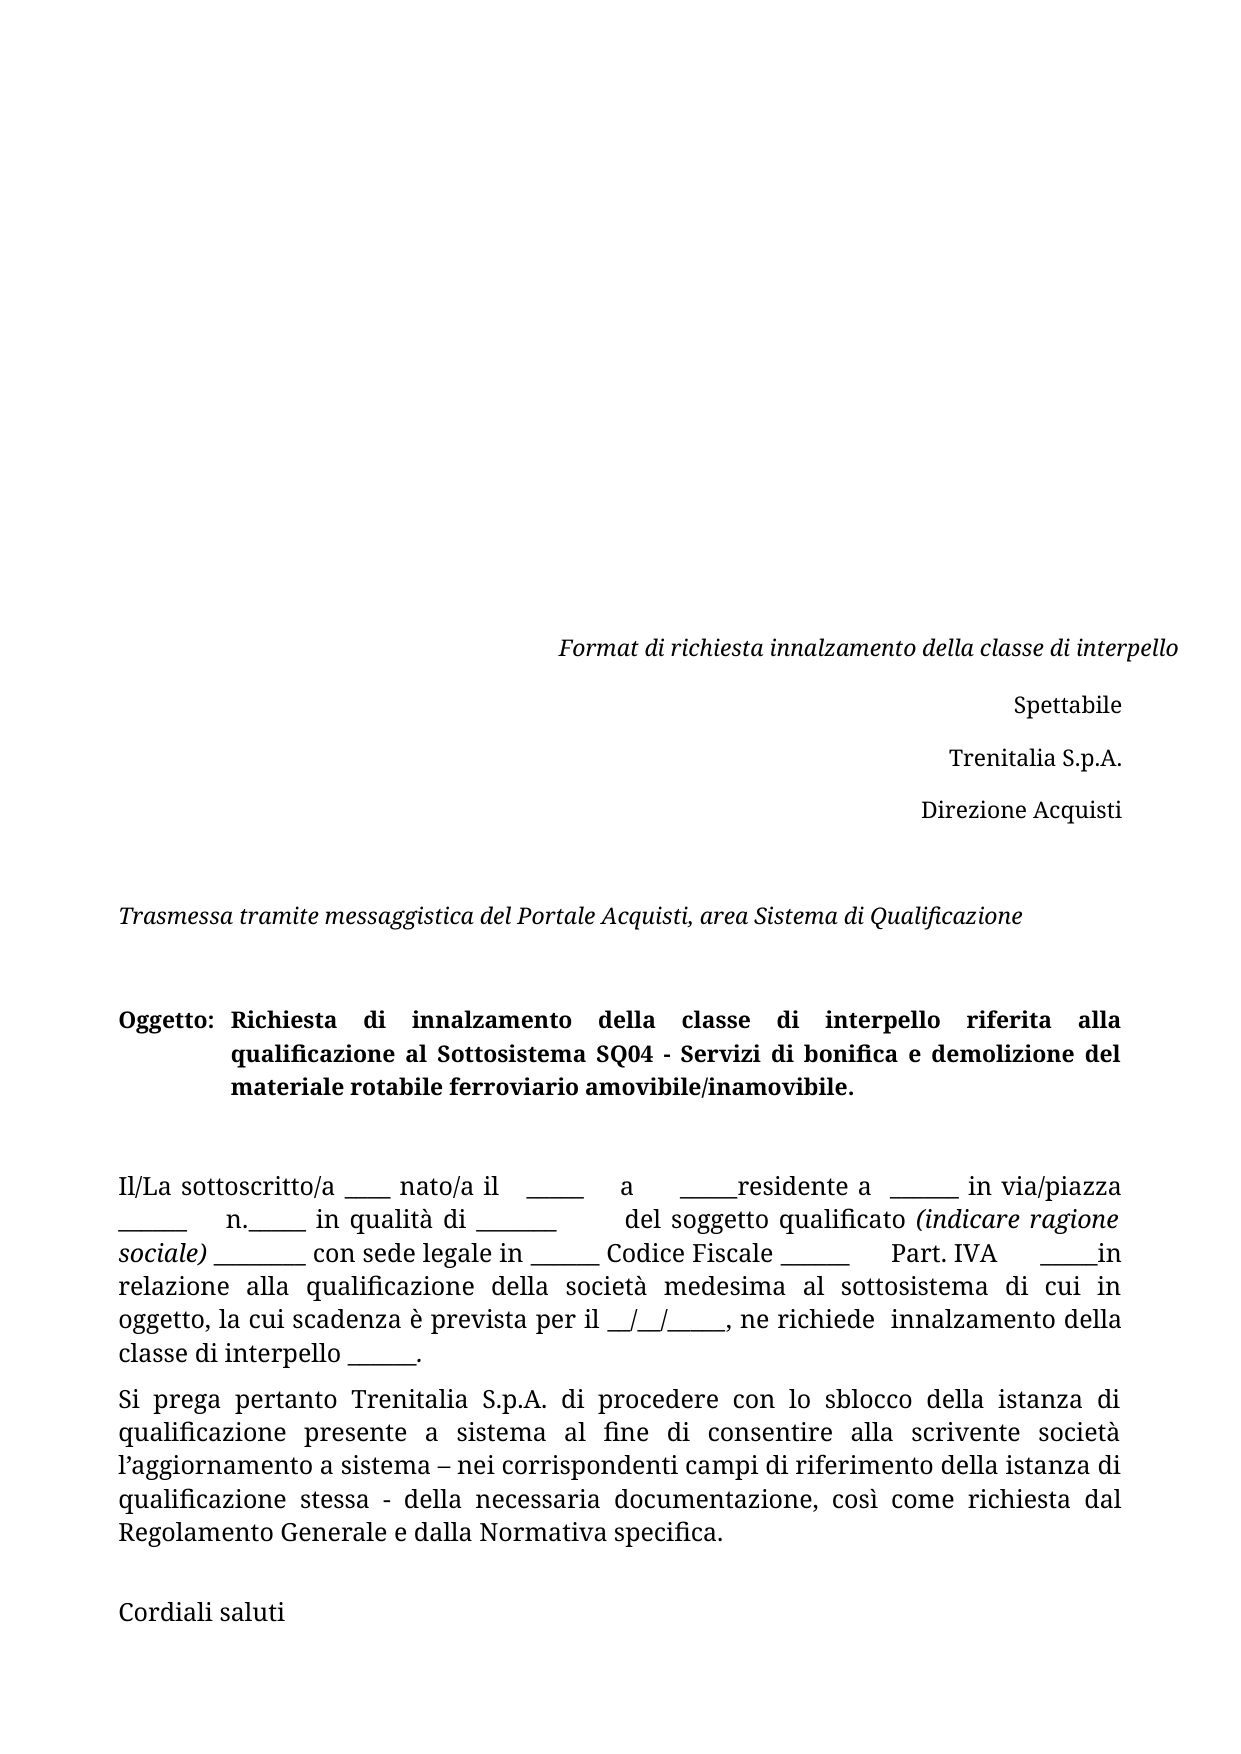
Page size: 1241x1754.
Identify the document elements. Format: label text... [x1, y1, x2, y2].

text Il/La sottoscritto/a ____ nato/a il _____ a _____residente a ______ in via/piazza ______ n._____ in qualità di _______ del soggetto qualificato (indicare ragione sociale) ________ con sede legale in ______ Codice Fiscale ______ Part. IVA _____in relazione alla qualificazione della società medesima al sottosistema di cui in oggetto, la cui scadenza è prevista per il __/__/_____, ne richiede innalzamento della classe di interpello ______. [118, 1169, 1122, 1369]
text Spettabile [561, 689, 1122, 721]
text Direzione Acquisti [561, 794, 1122, 826]
text Trasmessa tramite messaggistica del Portale Acquisti, area Sistema di Qualificazione [118, 900, 1122, 931]
text Si prega pertanto Trenitalia S.p.A. di procedere con lo sblocco della istanza di qualificazione presente a sistema al fine di consentire alla scrivente società l’aggiornamento a sistema – nei corrispondenti campi di riferimento della istanza di qualificazione stessa - della necessaria documentazione, così come richiesta dal Regolamento Generale e dalla Normativa specifica. [118, 1381, 1122, 1548]
text Format di richiesta innalzamento della classe di interpello [487, 635, 1181, 662]
text Cordiali saluti [118, 1595, 1122, 1629]
text Trenitalia S.p.A. [561, 742, 1122, 773]
text Oggetto: Richiesta di innalzamento della classe di interpello riferita alla qualificazione al Sottosistema SQ04 - Servizi di bonifica e demolizione del materiale rotabile ferroviario amovibile/inamovibile. [118, 1002, 1122, 1102]
